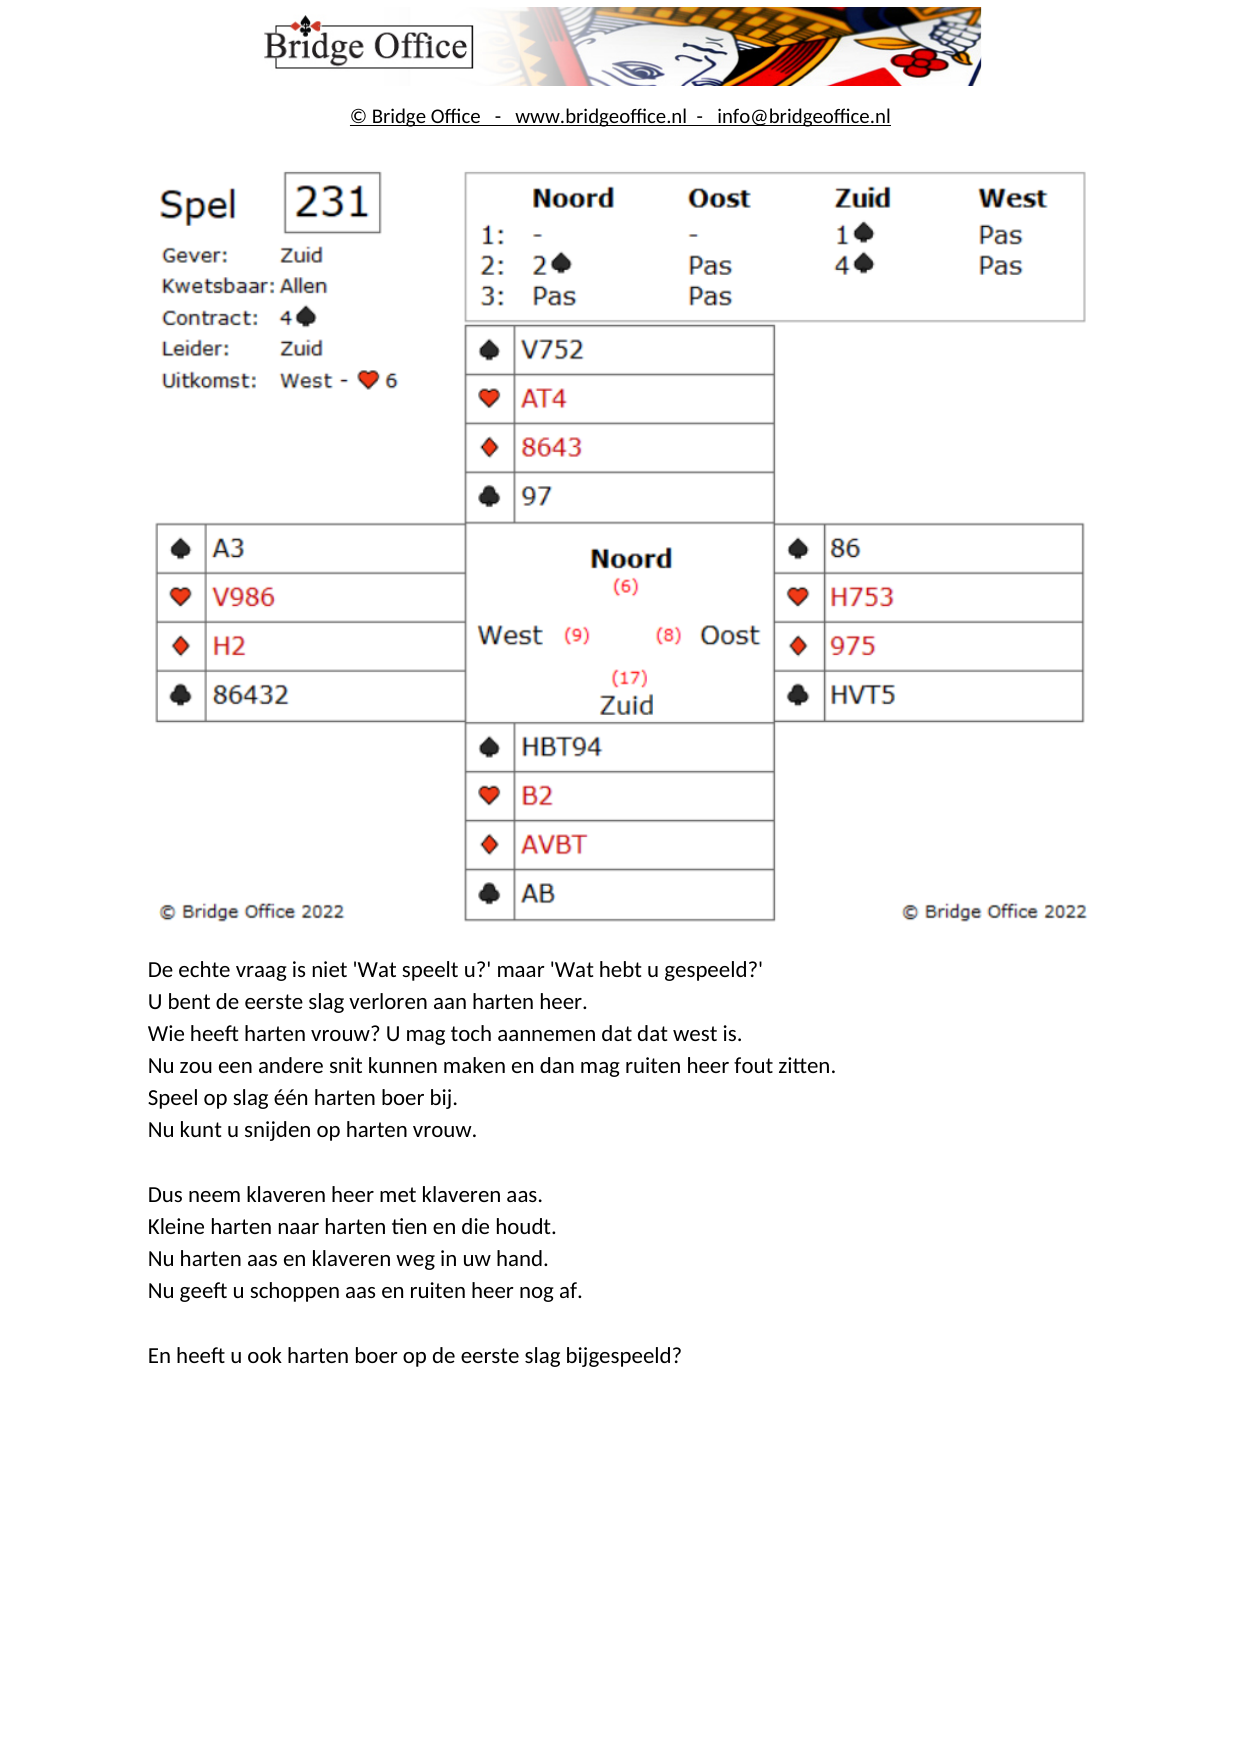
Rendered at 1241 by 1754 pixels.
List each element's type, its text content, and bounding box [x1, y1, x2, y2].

text Nu geeft u schoppen aas en ruiten heer nog af. [148, 1277, 1093, 1304]
picture [147, 160, 1093, 930]
text De echte vraag is niet 'Wat speelt u?' maar 'Wat hebt u gespeeld?' [148, 955, 1093, 983]
text U bent de eerste slag verloren aan harten heer. [148, 987, 1093, 1015]
text Nu harten aas en klaveren weg in uw hand. [148, 1244, 1093, 1272]
text Nu kunt u snijden op harten vrouw. [148, 1116, 1093, 1144]
text Nu zou een andere snit kunnen maken en dan mag ruiten heer fout zitten. [148, 1051, 1093, 1079]
picture [237, 7, 980, 85]
text Dus neem klaveren heer met klaveren aas. [148, 1180, 1093, 1208]
text En heeft u ook harten boer op de eerste slag bijgespeeld? [148, 1341, 1093, 1369]
text Kleine harten naar harten tien en die houdt. [148, 1212, 1093, 1240]
text Wie heeft harten vrouw? U mag toch aannemen dat dat west is. [148, 1019, 1093, 1047]
text Speel op slag één harten boer bij. [148, 1083, 1093, 1111]
